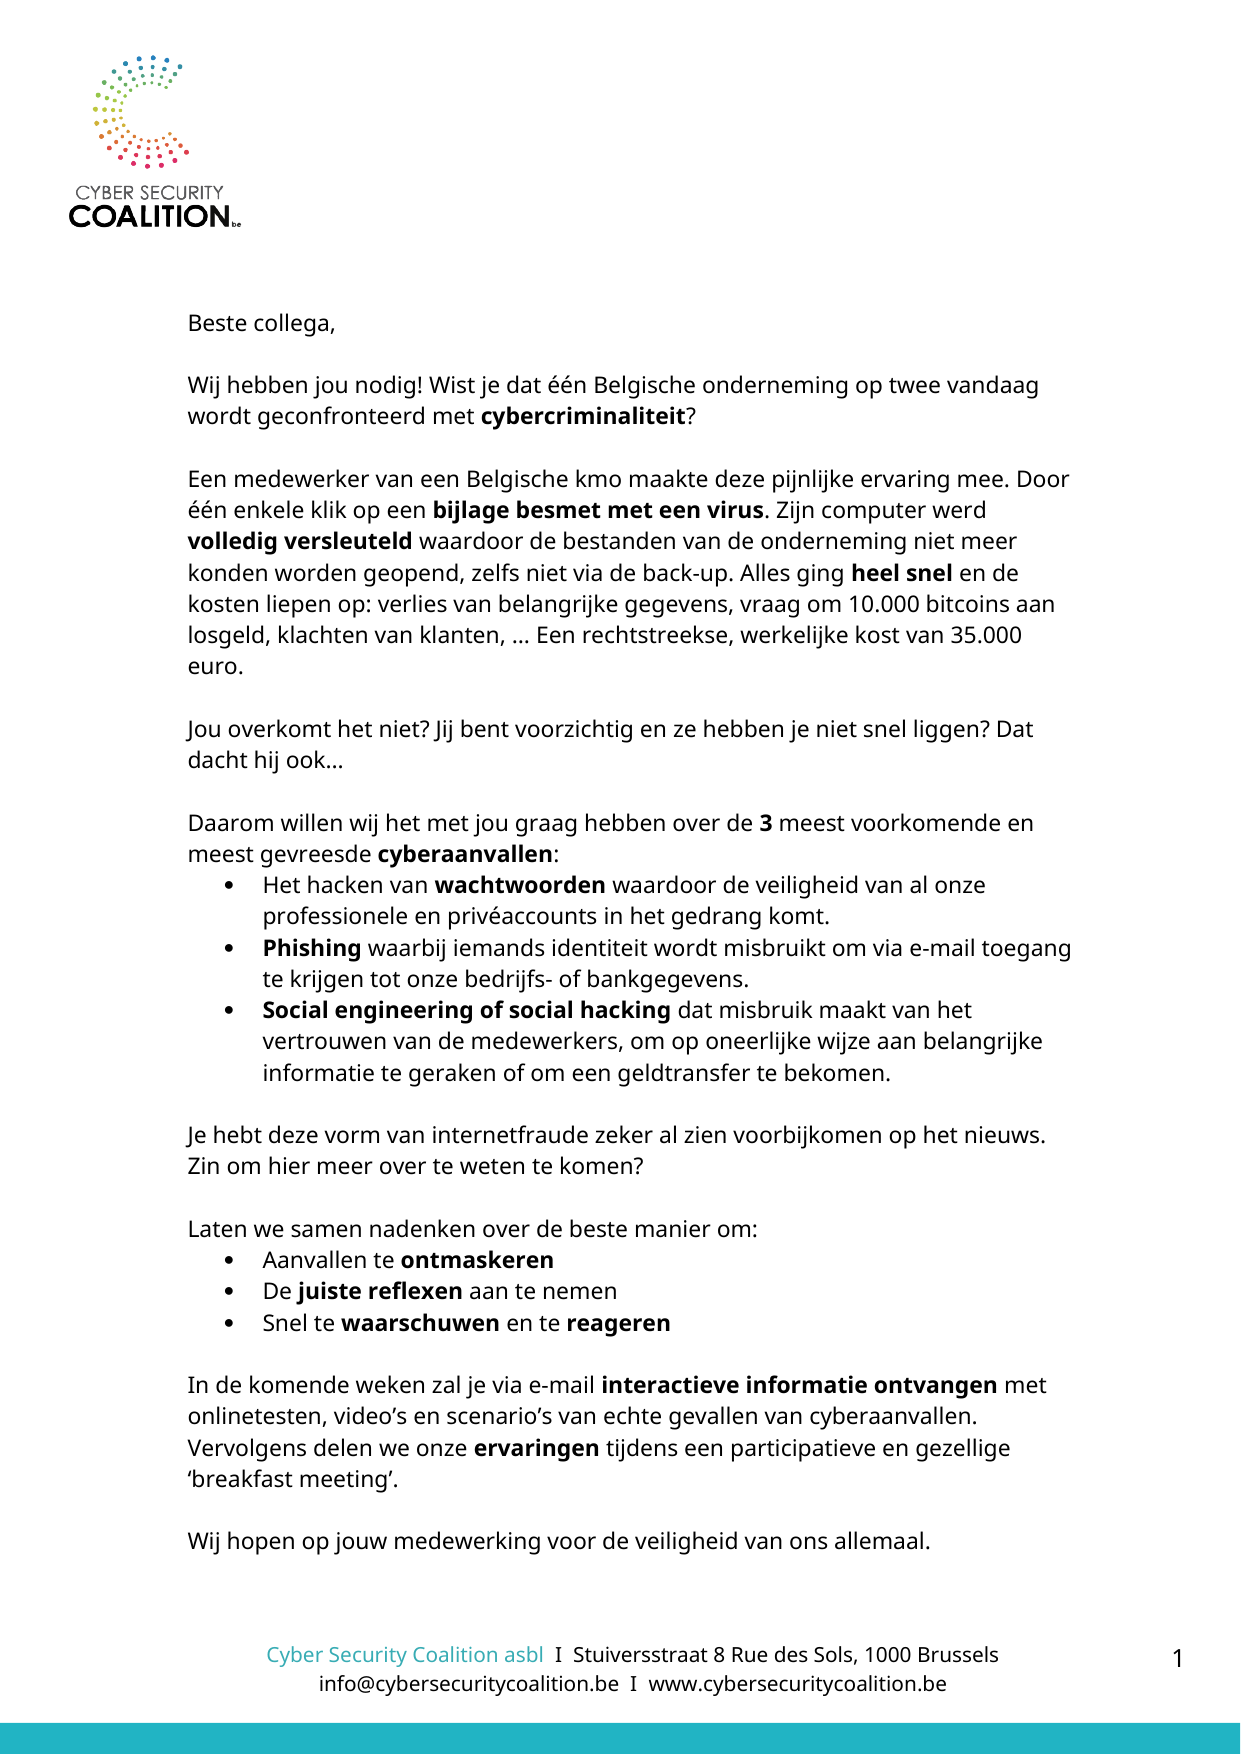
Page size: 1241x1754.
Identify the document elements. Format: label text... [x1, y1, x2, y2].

text Beste collega, [187, 307, 1078, 338]
text Daarom willen wij het met jou graag hebben over de 3 meest voorkomende en meest gevreesde cyberaanvallen: [187, 807, 1078, 869]
text Je hebt deze vorm van internetfraude zeker al zien voorbijkomen op het nieuws. Zin om hier meer over te weten te komen? [187, 1119, 1078, 1182]
list Aanvallen te ontmaskeren [225, 1244, 1078, 1275]
text Jou overkomt het niet? Jij bent voorzichtig en ze hebben je niet snel liggen? Dat dacht hij ook… [187, 713, 1078, 775]
list Social engineering of social hacking dat misbruik maakt van het vertrouwen van de medewerkers, om op oneerlijke wijze aan belangrijke informatie te geraken of om een geldtransfer te bekomen. [225, 994, 1078, 1088]
list Snel te waarschuwen en te reageren [225, 1307, 1078, 1338]
text Een medewerker van een Belgische kmo maakte deze pijnlijke ervaring mee. Door één enkele klik op een bijlage besmet met een virus. Zijn computer werd volledig versleuteld waardoor de bestanden van de onderneming niet meer konden worden geopend, zelfs niet via de back-up. Alles ging heel snel en de kosten liepen op: verlies van belangrijke gegevens, vraag om 10.000 bitcoins aan losgeld, klachten van klanten, … Een rechtstreekse, werkelijke kost van 35.000 euro. [187, 463, 1078, 682]
picture [64, 46, 248, 231]
list Phishing waarbij iemands identiteit wordt misbruikt om via e-mail toegang te krijgen tot onze bedrijfs- of bankgegevens. [225, 932, 1078, 994]
list Het hacken van wachtwoorden waardoor de veiligheid van al onze professionele en privéaccounts in het gedrang komt. [225, 869, 1078, 932]
text Wij hebben jou nodig! Wist je dat één Belgische onderneming op twee vandaag wordt geconfronteerd met cybercriminaliteit? [187, 369, 1078, 432]
text Laten we samen nadenken over de beste manier om: [187, 1213, 1078, 1244]
text Wij hopen op jouw medewerking voor de veiligheid van ons allemaal. [187, 1525, 1078, 1557]
text In de komende weken zal je via e-mail interactieve informatie ontvangen met onlinetesten, video’s en scenario’s van echte gevallen van cyberaanvallen. Vervolgens delen we onze ervaringen tijdens een participatieve en gezellige ‘breakfast meeting’. [187, 1369, 1078, 1494]
list De juiste reflexen aan te nemen [225, 1275, 1078, 1307]
